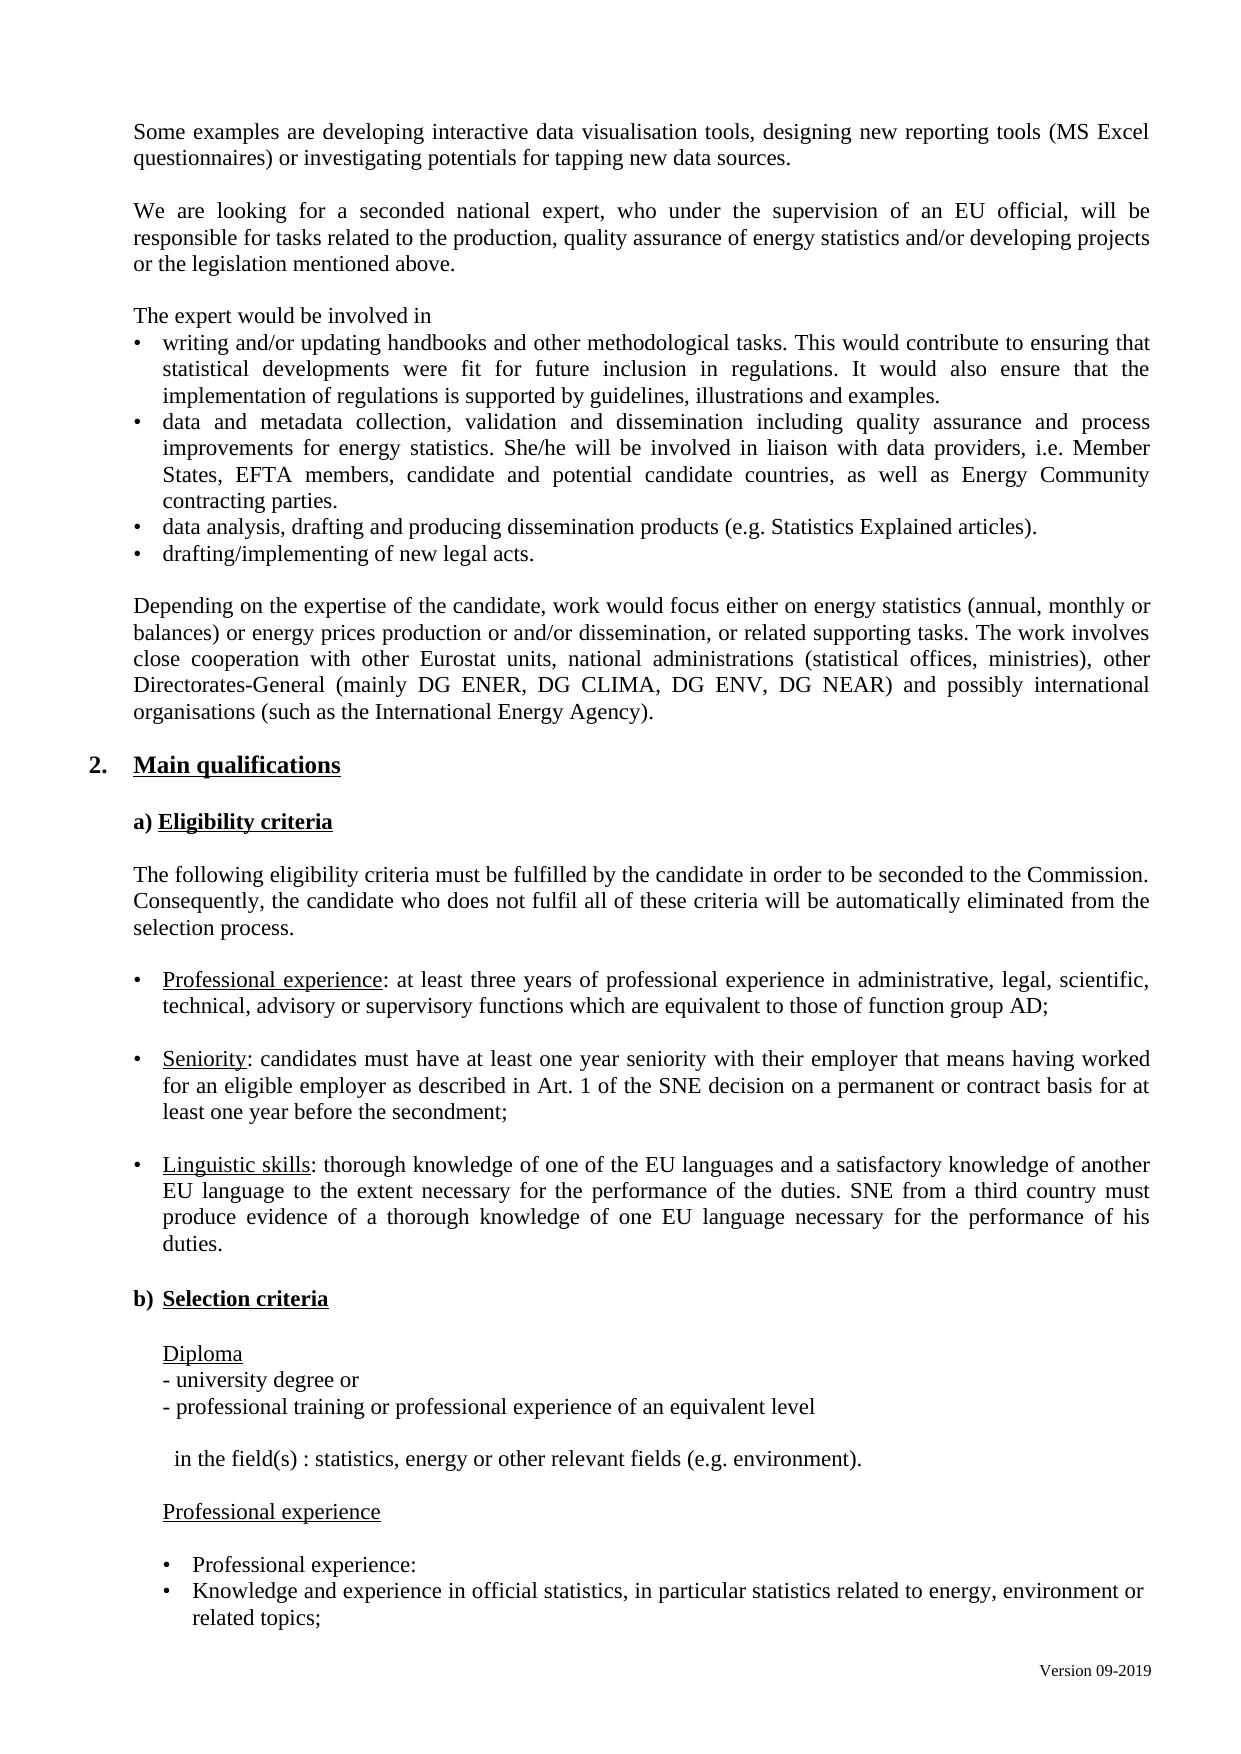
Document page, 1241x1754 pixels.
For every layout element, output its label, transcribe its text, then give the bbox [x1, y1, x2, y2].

text The following eligibility criteria must be fulfilled by the candidate in order to be seconded to the Commission. Consequently, the candidate who does not fulfil all of these criteria will be automatically eliminated from the selection process. [133, 861, 1152, 940]
text • drafting/implementing of new legal acts. [133, 540, 1152, 566]
text • Professional experience: at least three years of professional experience in administrative, legal, scientific, technical, advisory or supervisory functions which are equivalent to those of function group AD; [133, 966, 1152, 1019]
text The expert would be involved in [133, 303, 1152, 329]
text • data analysis, drafting and producing dissemination products (e.g. Statistics Explained articles). [133, 513, 1152, 540]
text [133, 118, 1152, 171]
list Knowledge and experience in official statistics, in particular statistics related to energy, environment or related topics; [162, 1577, 1145, 1630]
text • Linguistic skills: thorough knowledge of one of the EU languages and a satisfactory knowledge of another EU language to the extent necessary for the performance of the duties. SNE from a third country must produce evidence of a thorough knowledge of one EU language necessary for the performance of his duties. [133, 1151, 1152, 1256]
text We are looking for a seconded national expert, who under the supervision of an EU official, will be responsible for tasks related to the production, quality assurance of energy statistics and/or developing projects or the legislation mentioned above. [133, 197, 1152, 276]
text in the field(s) : statistics, energy or other relevant fields (e.g. environment). [162, 1445, 1145, 1472]
text • data and metadata collection, validation and dissemination including quality assurance and process improvements for energy statistics. She/he will be involved in liaison with data providers, i.e. Member States, EFTA members, candidate and potential candidate countries, as well as Energy Community contracting parties. [133, 408, 1152, 513]
list Professional experience: [162, 1551, 1145, 1577]
text Professional experience [162, 1498, 1145, 1524]
text Depending on the expertise of the candidate, work would focus either on energy statistics (annual, monthly or balances) or energy prices production or and/or dissemination, or related supporting tasks. The work involves close cooperation with other Eurostat units, national administrations (statistical offices, ministries), other Directorates-General (mainly DG ENER, DG CLIMA, DG ENV, DG NEAR) and possibly international organisations (such as the International Energy Agency). [133, 592, 1152, 724]
text • Seniority: candidates must have at least one year seniority with their employer that means having worked for an eligible employer as described in Art. 1 of the SNE decision on a permanent or contract basis for at least one year before the secondment; [133, 1045, 1152, 1124]
text 2. Main qualifications [89, 751, 1152, 779]
text a) Eligibility criteria [133, 808, 1152, 834]
text • writing and/or updating handbooks and other methodological tasks. This would contribute to ensuring that statistical developments were fit for future inclusion in regulations. It would also ensure that the implementation of regulations is supported by guidelines, illustrations and examples. [133, 329, 1152, 408]
text Diploma [162, 1340, 1145, 1366]
text - professional training or professional experience of an equivalent level [162, 1393, 1014, 1419]
text b) Selection criteria [133, 1285, 1014, 1311]
text - university degree or [162, 1366, 1014, 1393]
